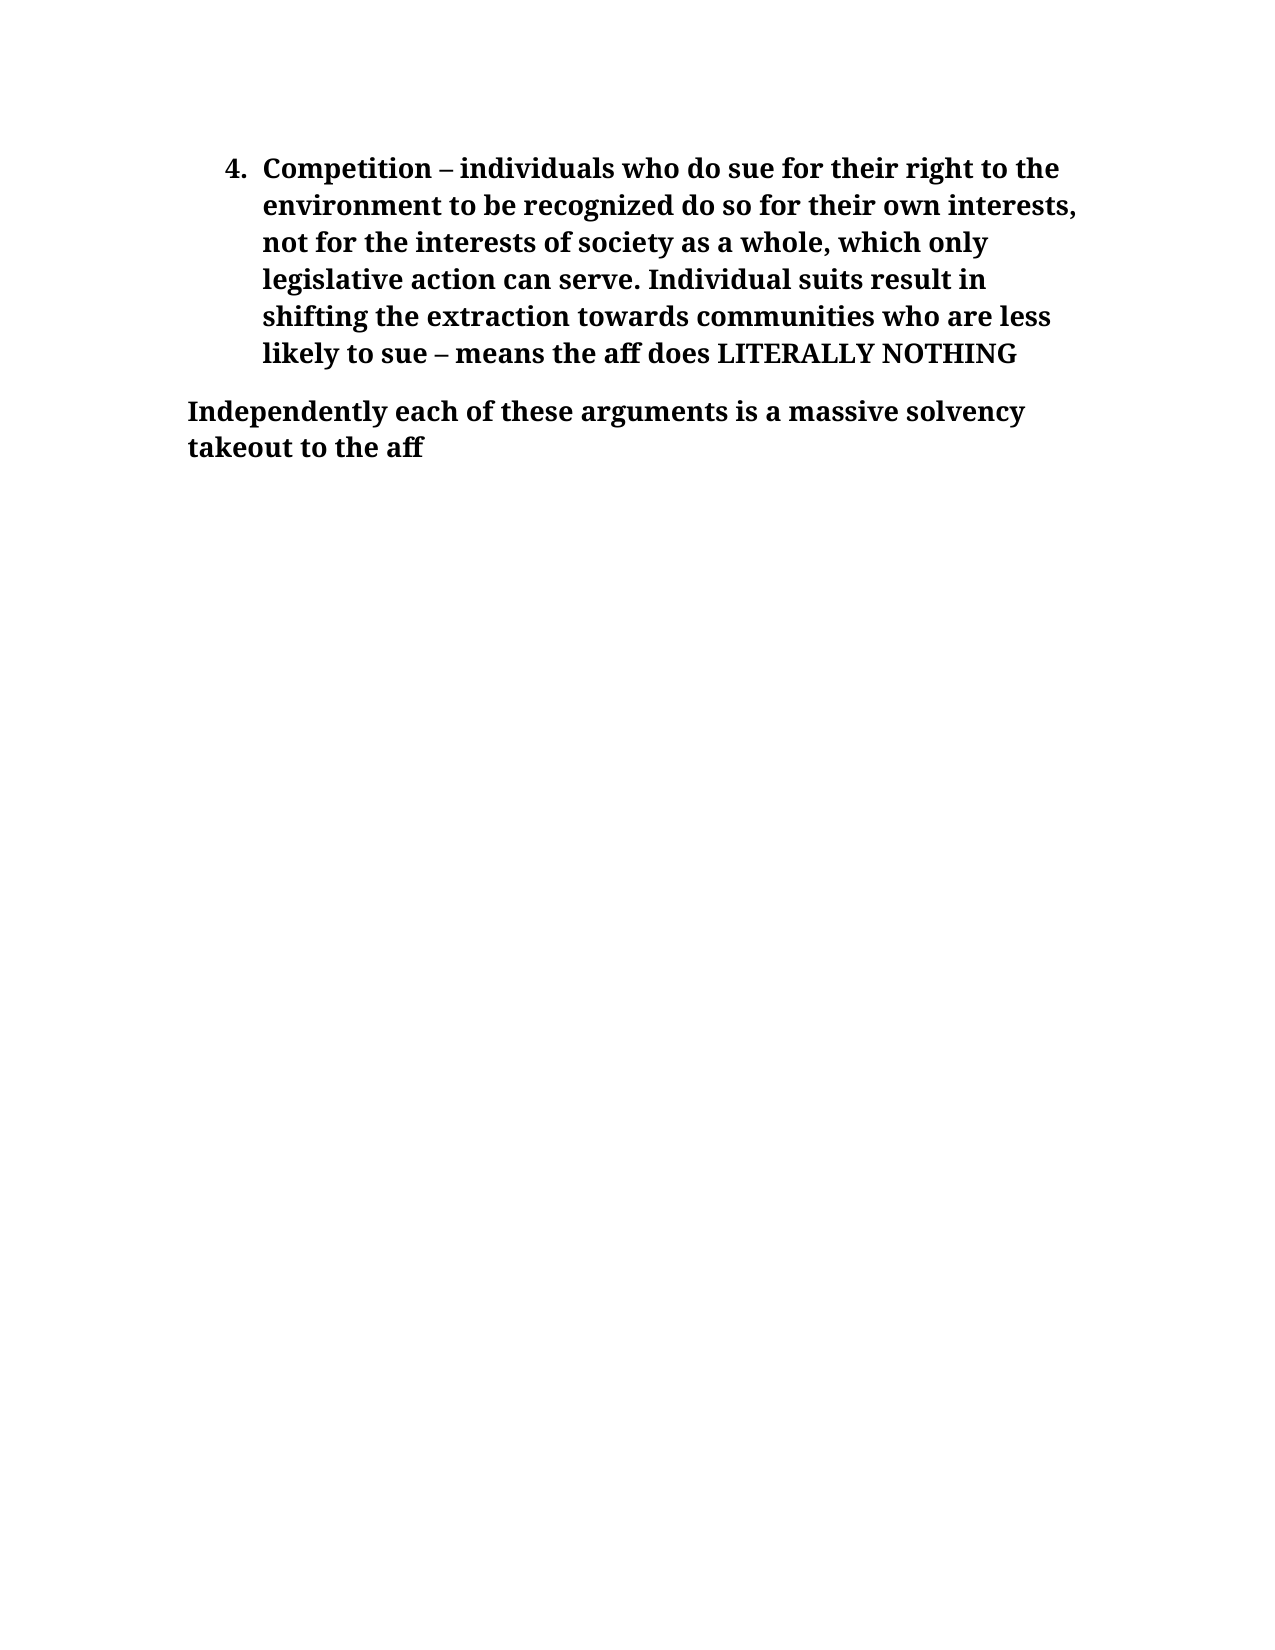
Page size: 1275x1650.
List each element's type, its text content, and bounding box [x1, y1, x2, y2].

subtitle Competition – individuals who do sue for their right to the environment to be recognized do so for their own interests, not for the interests of society as a whole, which only legislative action can serve. Individual suits result in shifting the extraction towards communities who are less likely to sue – means the aff does LITERALLY NOTHING [225, 150, 1087, 371]
subtitle Independently each of these arguments is a massive solvency takeout to the aff [187, 392, 1087, 466]
